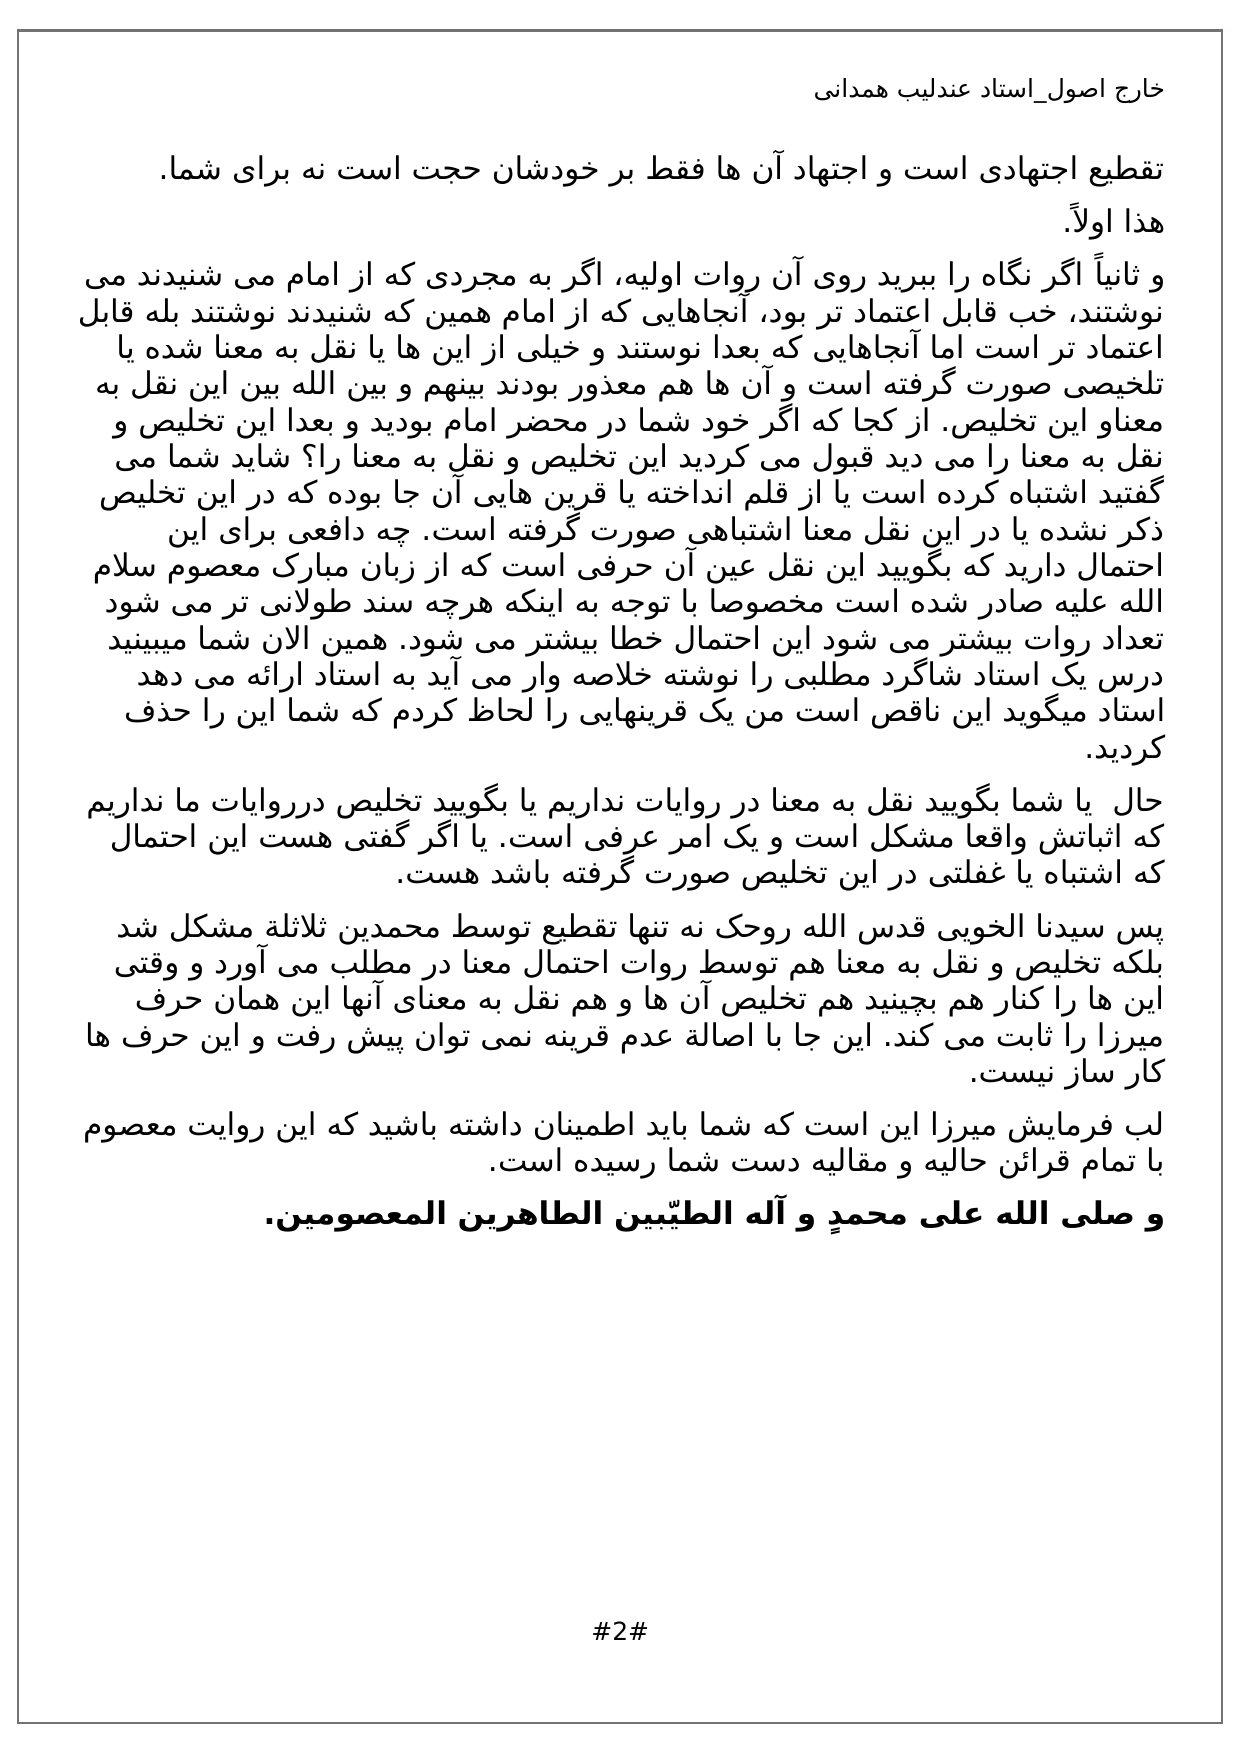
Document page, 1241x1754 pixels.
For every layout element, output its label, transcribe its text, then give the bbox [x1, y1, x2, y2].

text و ثانیاً اگر نگاه را ببرید روی آن روات اولیه، اگر به مجردی که از امام می شنیدند می نوشتند، خب قابل اعتماد تر بود، آنجاهایی که از امام همین که شنیدند نوشتند بله قابل اعتماد تر است اما آنجاهایی که بعدا نوستند و خیلی از این ها یا نقل به معنا شده یا تلخیصی صورت گرفته است و آن ها هم معذور بودند بینهم و بین الله بین این نقل به معناو این تخلیص. از کجا که اگر خود شما در محضر امام بودید و بعدا این تخلیص و نقل به معنا را می دید قبول می کردید این تخلیص و نقل به معنا را؟ شاید شما می گفتید اشتباه کرده است یا از قلم انداخته یا قرین هایی آن جا بوده که در این تخلیص ذکر نشده یا در این نقل معنا اشتباهی صورت گرفته است. چه دافعی برای این احتمال دارید که بگویید این نقل عین آن حرفی است که از زبان مبارک معصوم سلام الله علیه صادر شده است مخصوصا با توجه به اینکه هرچه سند طولانی تر می شود تعداد روات بیشتر می شود این احتمال خطا بیشتر می شود. همین الان شما میبینید درس یک استاد شاگرد مطلبی را نوشته خلاصه وار می آید به استاد ارائه می دهد استاد میگوید این ناقص است من یک قرینهایی را لحاظ کردم که شما این را حذف کردید. [75, 257, 1165, 766]
text و صلی الله علی محمدٍ و آله الطیّبین الطاهرین المعصومین. [75, 1196, 1165, 1232]
text پس سیدنا الخویی قدس الله روحک نه تنها تقطیع توسط محمدین ثلاثلة مشکل شد بلکه تخلیص و نقل به معنا هم توسط روات احتمال معنا در مطلب می آورد و وقتی این ها را کنار هم بچینید هم تخلیص آن ها و هم نقل به معنای آنها این همان حرف میرزا را ثابت می کند. این جا با اصالة عدم قرینه نمی توان پیش رفت و این حرف ها کار ساز نیست. [75, 908, 1165, 1090]
text حال یا شما بگویید نقل به معنا در روایات نداریم یا بگویید تخلیص درروایات ما نداریم که اثباتش واقعا مشکل است و یک امر عرفی است. یا اگر گفتی هست این احتمال که اشتباه یا غفلتی در این تخلیص صورت گرفته باشد هست. [75, 782, 1165, 891]
text هذا اولاً. [75, 203, 1165, 240]
text لب فرمایش میرزا این است که شما باید اطمینان داشته باشید که این روایت معصوم با تمام قرائن حالیه و مقالیه دست شما رسیده است. [75, 1106, 1165, 1179]
text تقطیع اجتهادی است و اجتهاد آن ها فقط بر خودشان حجت است نه برای شما. [75, 151, 1165, 187]
